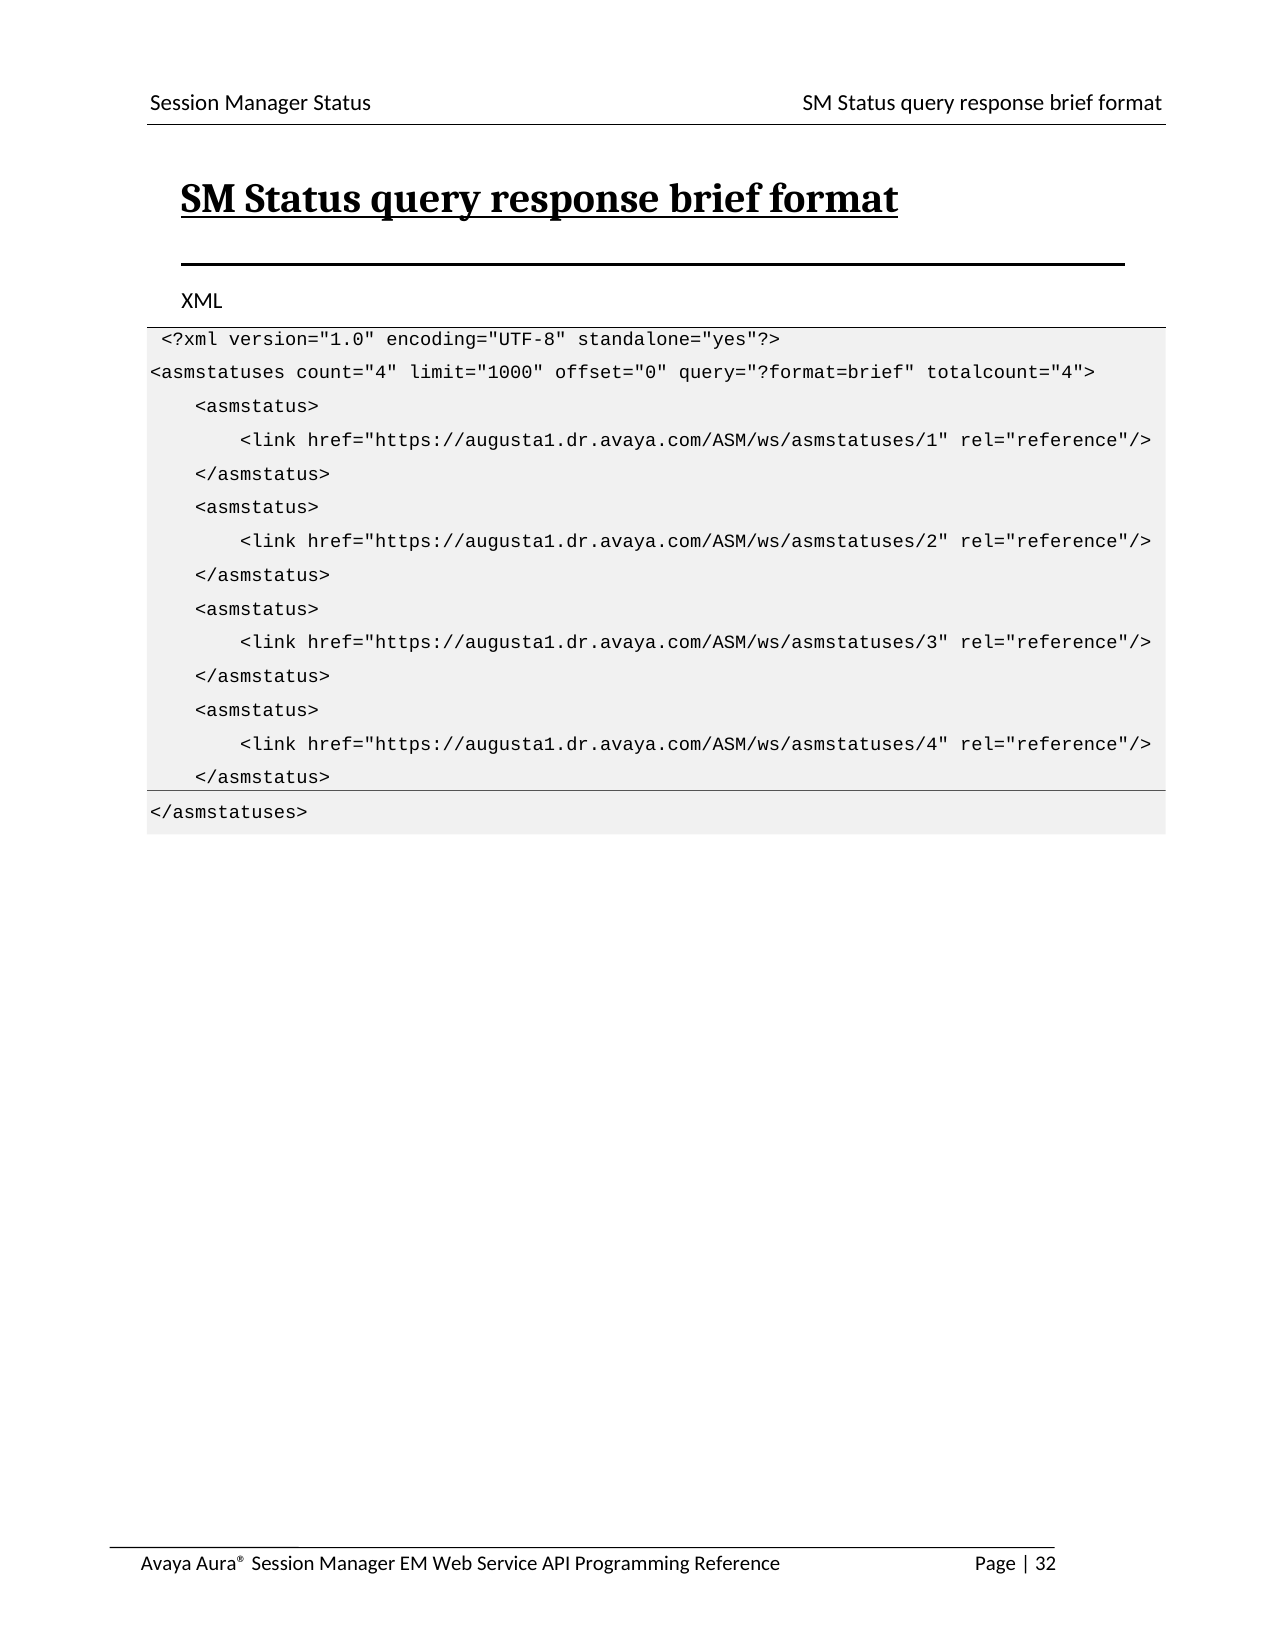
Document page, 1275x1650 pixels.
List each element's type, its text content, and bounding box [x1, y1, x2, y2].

subtitle SM Status query response brief format [181, 175, 1125, 263]
text XML [181, 286, 1125, 314]
